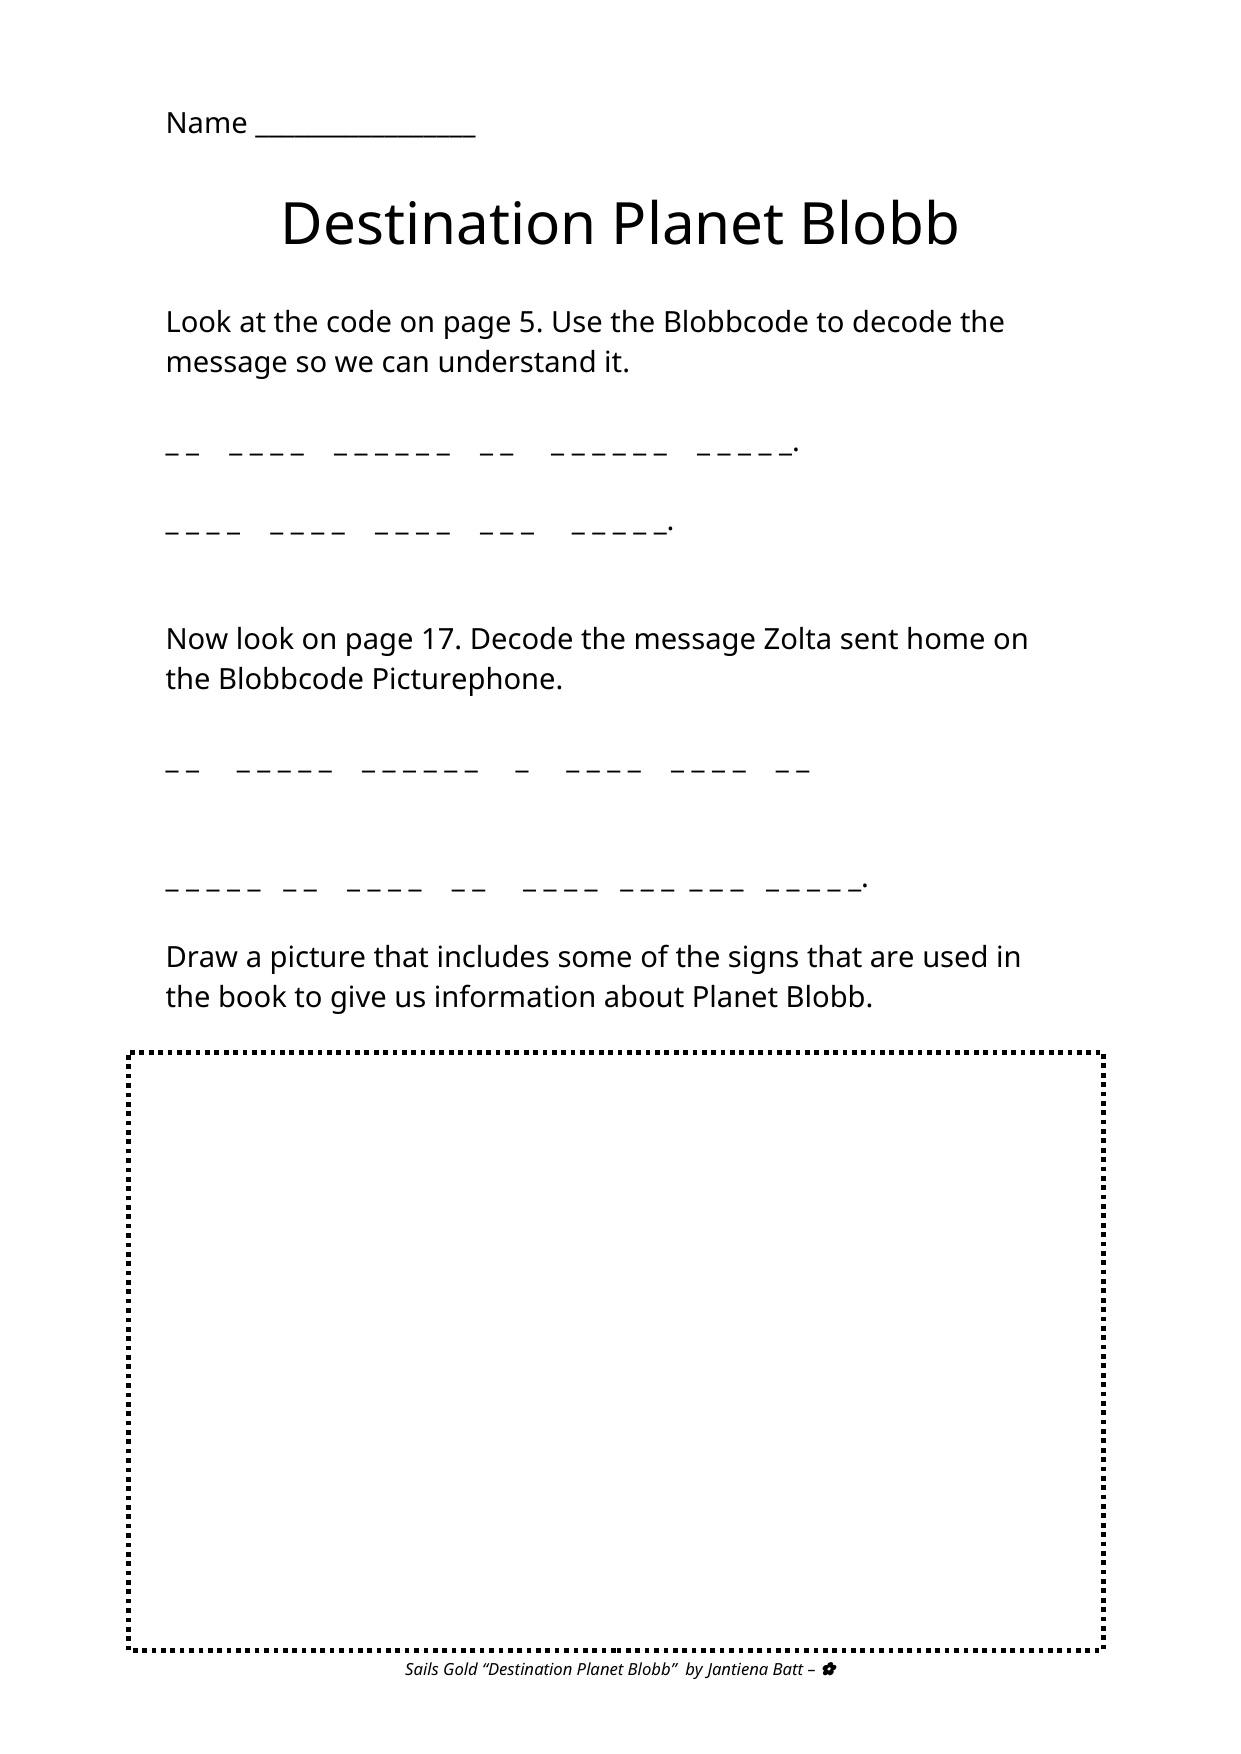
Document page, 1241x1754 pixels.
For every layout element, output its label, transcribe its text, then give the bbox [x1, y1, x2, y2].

text Look at the code on page 5. Use the Blobbcode to decode the message so we can understand it. [165, 301, 1075, 381]
subtitle Name _________________ [165, 103, 1075, 142]
text Draw a picture that includes some of the signs that are used in the book to give us information about Planet Blobb. [165, 936, 1075, 1016]
text _ _ _ _ _ _ _ _ _ _ _ _ _ _ _ _ _ _ _ _ _ _ _ _ _. [165, 420, 1075, 460]
text _ _ _ _ _ _ _ _ _ _ _ _ _ _ _ _ _ _ _ _. [165, 499, 1075, 539]
text Now look on page 17. Decode the message Zolta sent home on the Blobbcode Picturephone. [165, 619, 1075, 698]
text _ _ _ _ _ _ _ _ _ _ _ _ _ _ _ _ _ _ _ _ _ _ _ _ _ _ _ _. [165, 857, 1075, 896]
text _ _ _ _ _ _ _ _ _ _ _ _ _ _ _ _ _ _ _ _ _ _ _ _ [165, 738, 1075, 777]
text Destination Planet Blobb [165, 182, 1075, 261]
